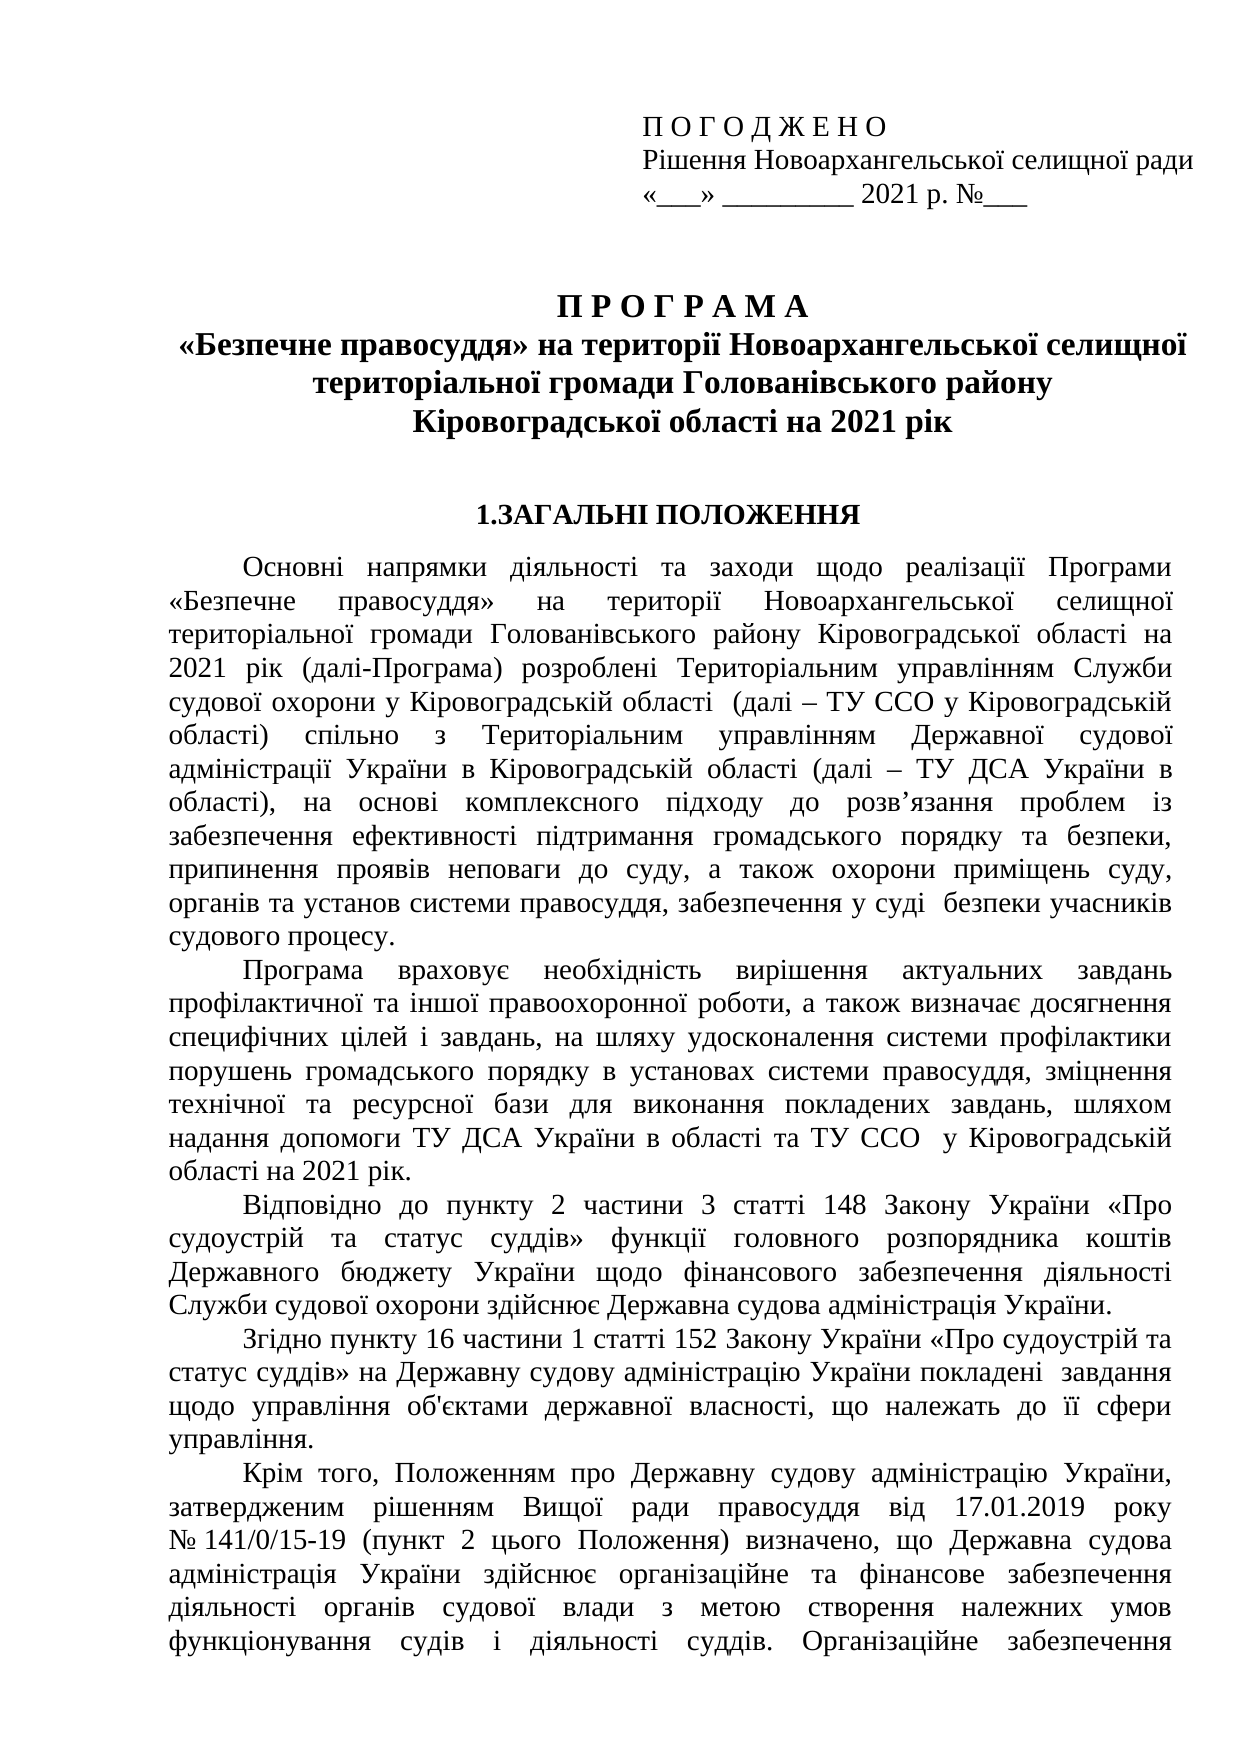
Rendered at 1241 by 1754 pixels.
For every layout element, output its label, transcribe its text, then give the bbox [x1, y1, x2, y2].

text Згідно пункту 16 частини 1 статті 152 Закону України «Про судоустрій та статус суддів» на Державну судову адміністрацію України покладені завдання щодо управління об'єктами державної власності, що належать до її сфери управління. [168, 1321, 1173, 1455]
text «___» _________ 2021 р. №___ [641, 176, 1196, 209]
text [168, 1455, 1173, 1656]
text Програма враховує необхідність вирішення актуальних завдань профілактичної та іншої правоохоронної роботи, а також визначає досягнення специфічних цілей і завдань, на шляху удосконалення системи профілактики порушень громадського порядку в установах системи правосуддя, зміцнення технічної та ресурсної бази для виконання покладених завдань, шляхом надання допомоги ТУ ДСА України в області та ТУ ССО у Кіровоградській області на 2021 рік. [168, 952, 1173, 1187]
text Основні напрямки діяльності та заходи щодо реалізації Програми «Безпечне правосуддя» на території Новоархангельської селищної територіальної громади Голованівського району Кіровоградської області на 2021 рік (далі-Програма) розроблені Територіальним управлінням Служби судової охорони у Кіровоградській області (далі – ТУ ССО у Кіровоградській області) спільно з Територіальним управлінням Державної судової адміністрації України в Кіровоградській області (далі – ТУ ДСА України в області), на основі комплексного підходу до розв’язання проблем із забезпечення ефективності підтримання громадського порядку та безпеки, припинення проявів неповаги до суду, а також охорони приміщень суду, органів та установ системи правосуддя, забезпечення у суді безпеки учасників судового процесу. [168, 784, 1173, 952]
text «Безпечне правосуддя» на території Новоархангельської селищної територіальної громади Голованівського району [168, 324, 1196, 401]
text Кіровоградської області на 2021 рік [168, 401, 1196, 439]
text Основні напрямки діяльності та заходи щодо реалізації Програми «Безпечне правосуддя» на території Новоархангельської селищної територіальної громади Голованівського району Кіровоградської області на 2021 рік (далі-Програма) розроблені Територіальним управлінням Служби судової охорони у Кіровоградській області (далі – ТУ ССО у Кіровоградській області) спільно з Територіальним управлінням Державної судової адміністрації України в Кіровоградській області (далі – ТУ ДСА України в області), на основі комплексного підходу до розв’язання проблем із забезпечення ефективності підтримання громадського порядку та безпеки, припинення проявів неповаги до суду, а також охорони приміщень суду, органів та установ системи правосуддя, забезпечення у суді безпеки учасників судового процесу. [168, 549, 1173, 751]
text Рішення Новоархангельської селищної ради [641, 142, 1196, 176]
text П О Г О Д Ж Е Н О [641, 109, 1196, 142]
text Відповідно до пункту 2 частини 3 статті 148 Закону України «Про судоустрій та статус суддів» функції головного розпорядника коштів Державного бюджету України щодо фінансового забезпечення діяльності Служби судової охорони здійснює Державна судова адміністрація України. [168, 1187, 1173, 1321]
text 1.ЗАГАЛЬНІ ПОЛОЖЕННЯ [242, 497, 1173, 530]
text П Р О Г Р А М А [168, 286, 1196, 324]
